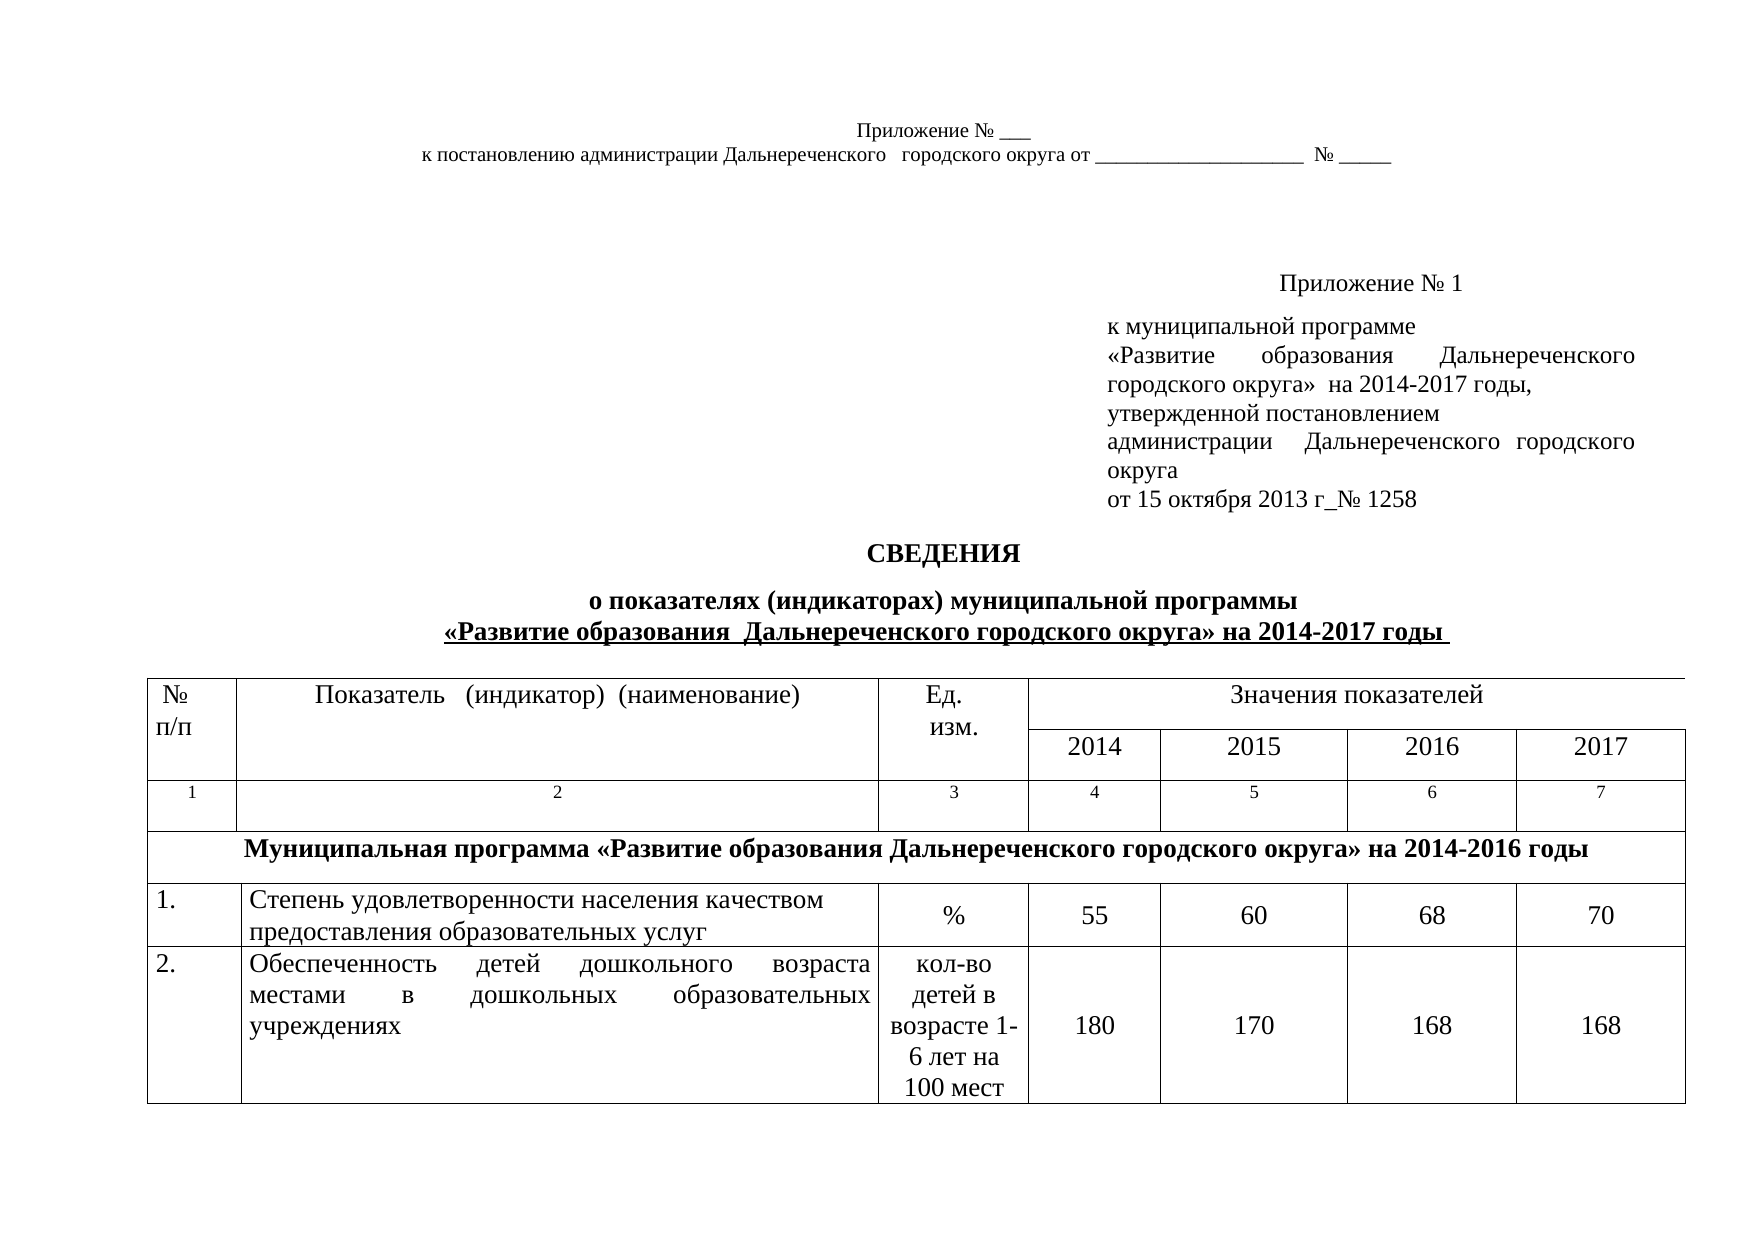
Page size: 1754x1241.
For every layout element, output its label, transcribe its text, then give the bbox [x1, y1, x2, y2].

table_cell Степень удовлетворенности населения качеством предоставления образовательных услуг [242, 884, 878, 946]
table_cell кол-во детей в возрасте 1-6 лет на 100 мест [879, 947, 1028, 1102]
table_cell 2016 [1348, 730, 1516, 780]
table_cell [148, 884, 241, 946]
table_cell 4 [1029, 781, 1160, 831]
table_cell 168 [1517, 947, 1685, 1102]
table_cell 2015 [1161, 730, 1347, 780]
table_cell Обеспеченность детей дошкольного возраста местами в дошкольных образовательных учреждениях [242, 947, 878, 1102]
table_cell 170 [1161, 947, 1347, 1102]
table_cell 68 [1348, 884, 1516, 946]
table_cell 1 [148, 781, 236, 831]
table_cell 70 [1517, 884, 1685, 946]
text к постановлению администрации Дальнереченского городского округа от ____________________ № _____ [148, 142, 1665, 166]
text «Развитие образования Дальнереченского городского округа» на 2014-2017 годы [148, 615, 1665, 646]
table_cell 7 [1517, 781, 1685, 831]
text СВЕДЕНИЯ [148, 537, 1665, 568]
table_header Значения показателей [1029, 679, 1685, 729]
table_cell 180 [1029, 947, 1160, 1102]
table_cell 2 [237, 781, 878, 831]
table_cell % [879, 884, 1028, 946]
table_cell 3 [879, 781, 1028, 831]
text о показателях (индикаторах) муниципальной программы [148, 584, 1665, 615]
table_header Показатель (индикатор) (наименование) [237, 679, 878, 780]
table_cell 6 [1348, 781, 1516, 831]
table_cell [148, 947, 241, 1102]
table_cell 2014 [1029, 730, 1160, 780]
table_cell 2017 [1517, 730, 1685, 780]
table_header № п/п [148, 679, 236, 780]
table_cell 60 [1161, 884, 1347, 946]
table_cell 55 [1029, 884, 1160, 946]
table_header Ед. изм. [879, 679, 1028, 780]
text Приложение № ___ [148, 118, 1665, 142]
table_cell 5 [1161, 781, 1347, 831]
table_cell Муниципальная программа «Развитие образования Дальнереченского городского округа» на 2014-2016 годы [148, 832, 1685, 882]
table_cell 168 [1348, 947, 1516, 1102]
table_header Приложение № 1 к муниципальной программе «Развитие образования Дальнереченского городского округа» на 2014-2017 годы, утвержденной постановлением администрации Дальнереченского городского округа от 15 октября 2013 г_№ 1258 [1107, 268, 1647, 513]
